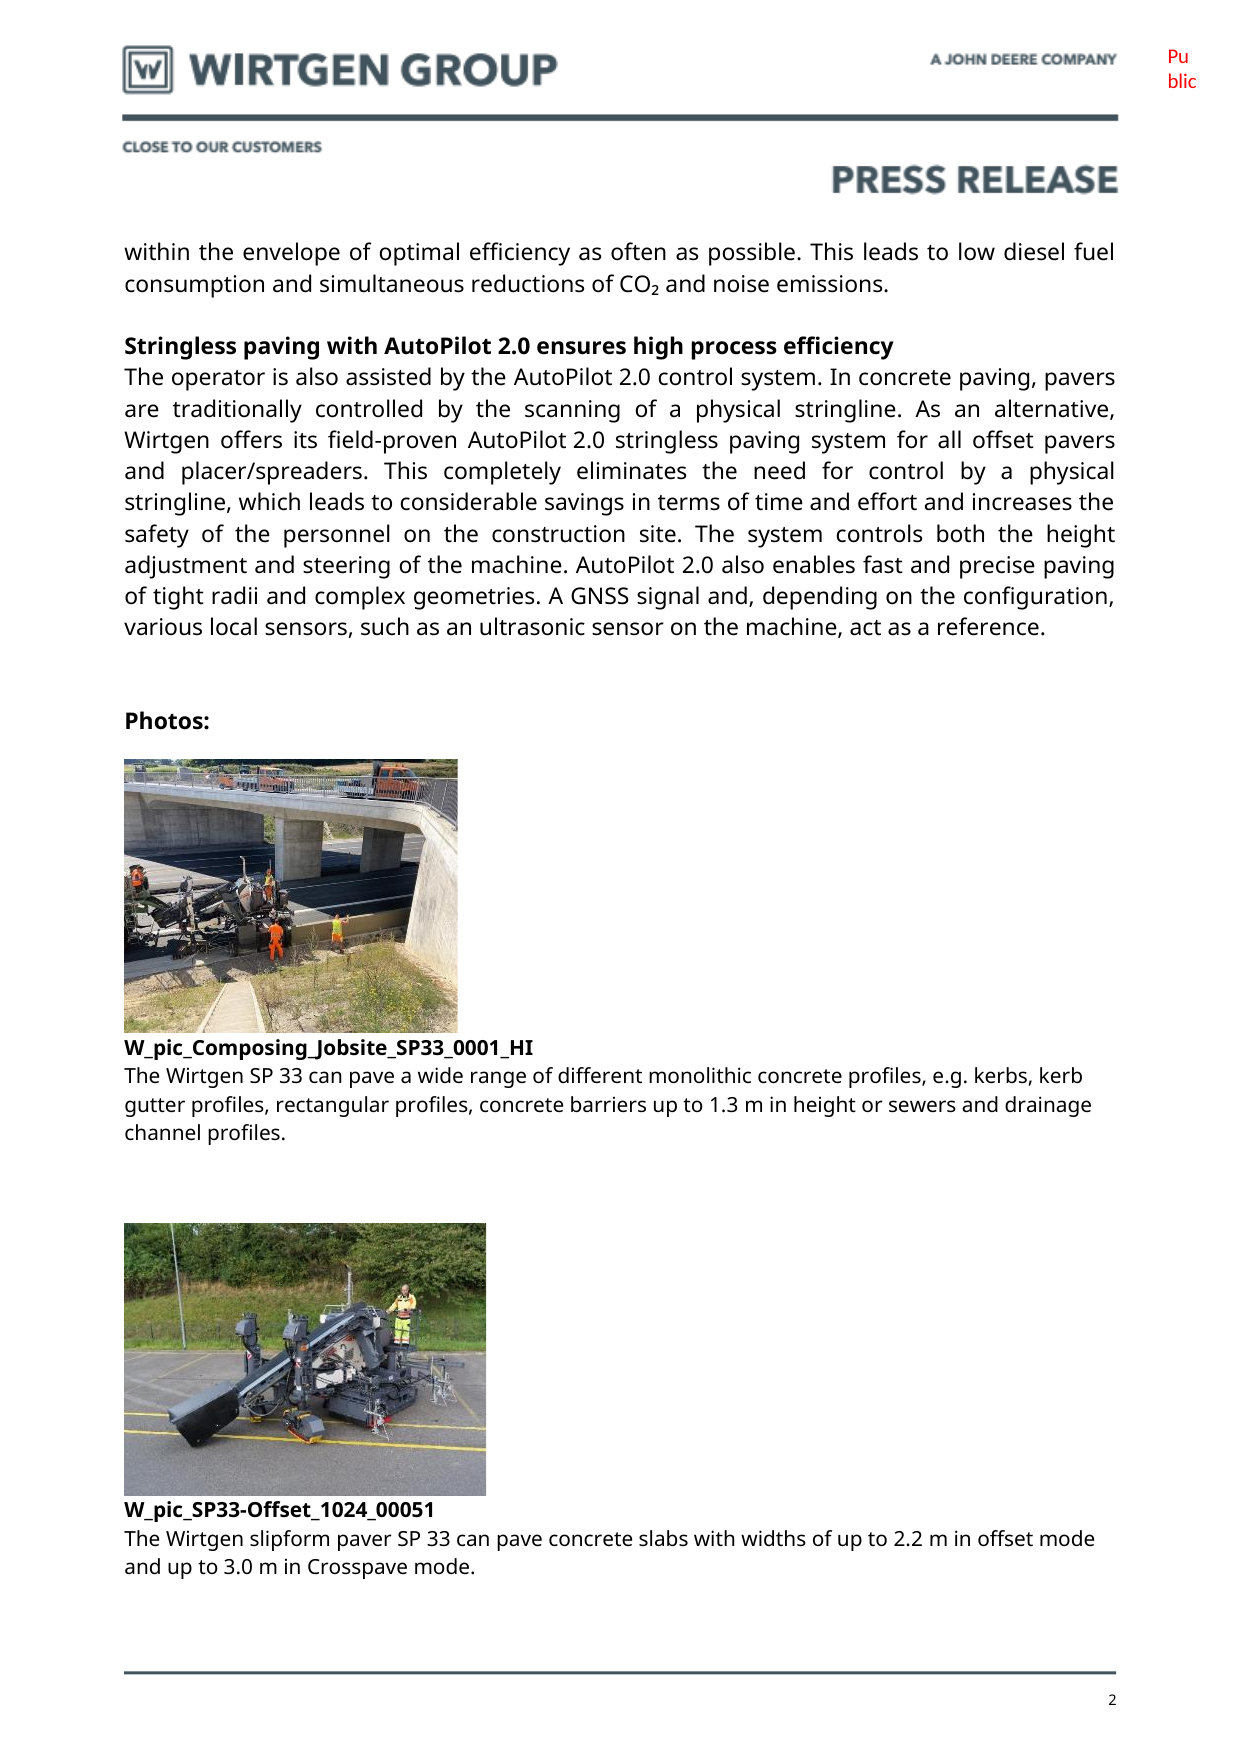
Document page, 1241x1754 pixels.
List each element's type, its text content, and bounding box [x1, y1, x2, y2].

text The operator is also assisted by the AutoPilot 2.0 control system. In concrete paving, pavers are traditionally controlled by the scanning of a physical stringline. As an alternative, Wirtgen offers its field-proven AutoPilot 2.0 stringless paving system for all offset pavers and placer/spreaders. This completely eliminates the need for control by a physical stringline, which leads to considerable savings in terms of time and effort and increases the safety of the personnel on the construction site. The system controls both the height adjustment and steering of the machine. AutoPilot 2.0 also enables fast and precise paving of tight radii and complex geometries. A GNSS signal and, depending on the configuration, various local sensors, such as an ultrasonic sensor on the machine, act as a reference. [124, 361, 1116, 642]
text The Wirtgen SP 33 can pave a wide range of different monolithic concrete profiles, e.g. kerbs, kerb gutter profiles, rectangular profiles, concrete barriers up to 1.3 m in height or sewers and drainage channel profiles. [124, 1061, 1116, 1147]
picture [124, 1223, 487, 1496]
text The Wirtgen slipform paver SP 33 can pave concrete slabs with widths of up to 2.2 m in offset mode and up to 3.0 m in Crosspave mode. [124, 1524, 1116, 1581]
picture [124, 759, 458, 1033]
text Stringless paving with AutoPilot 2.0 ensures high process efficiency [124, 330, 1116, 361]
text Photos: [124, 705, 1116, 736]
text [124, 236, 1116, 299]
